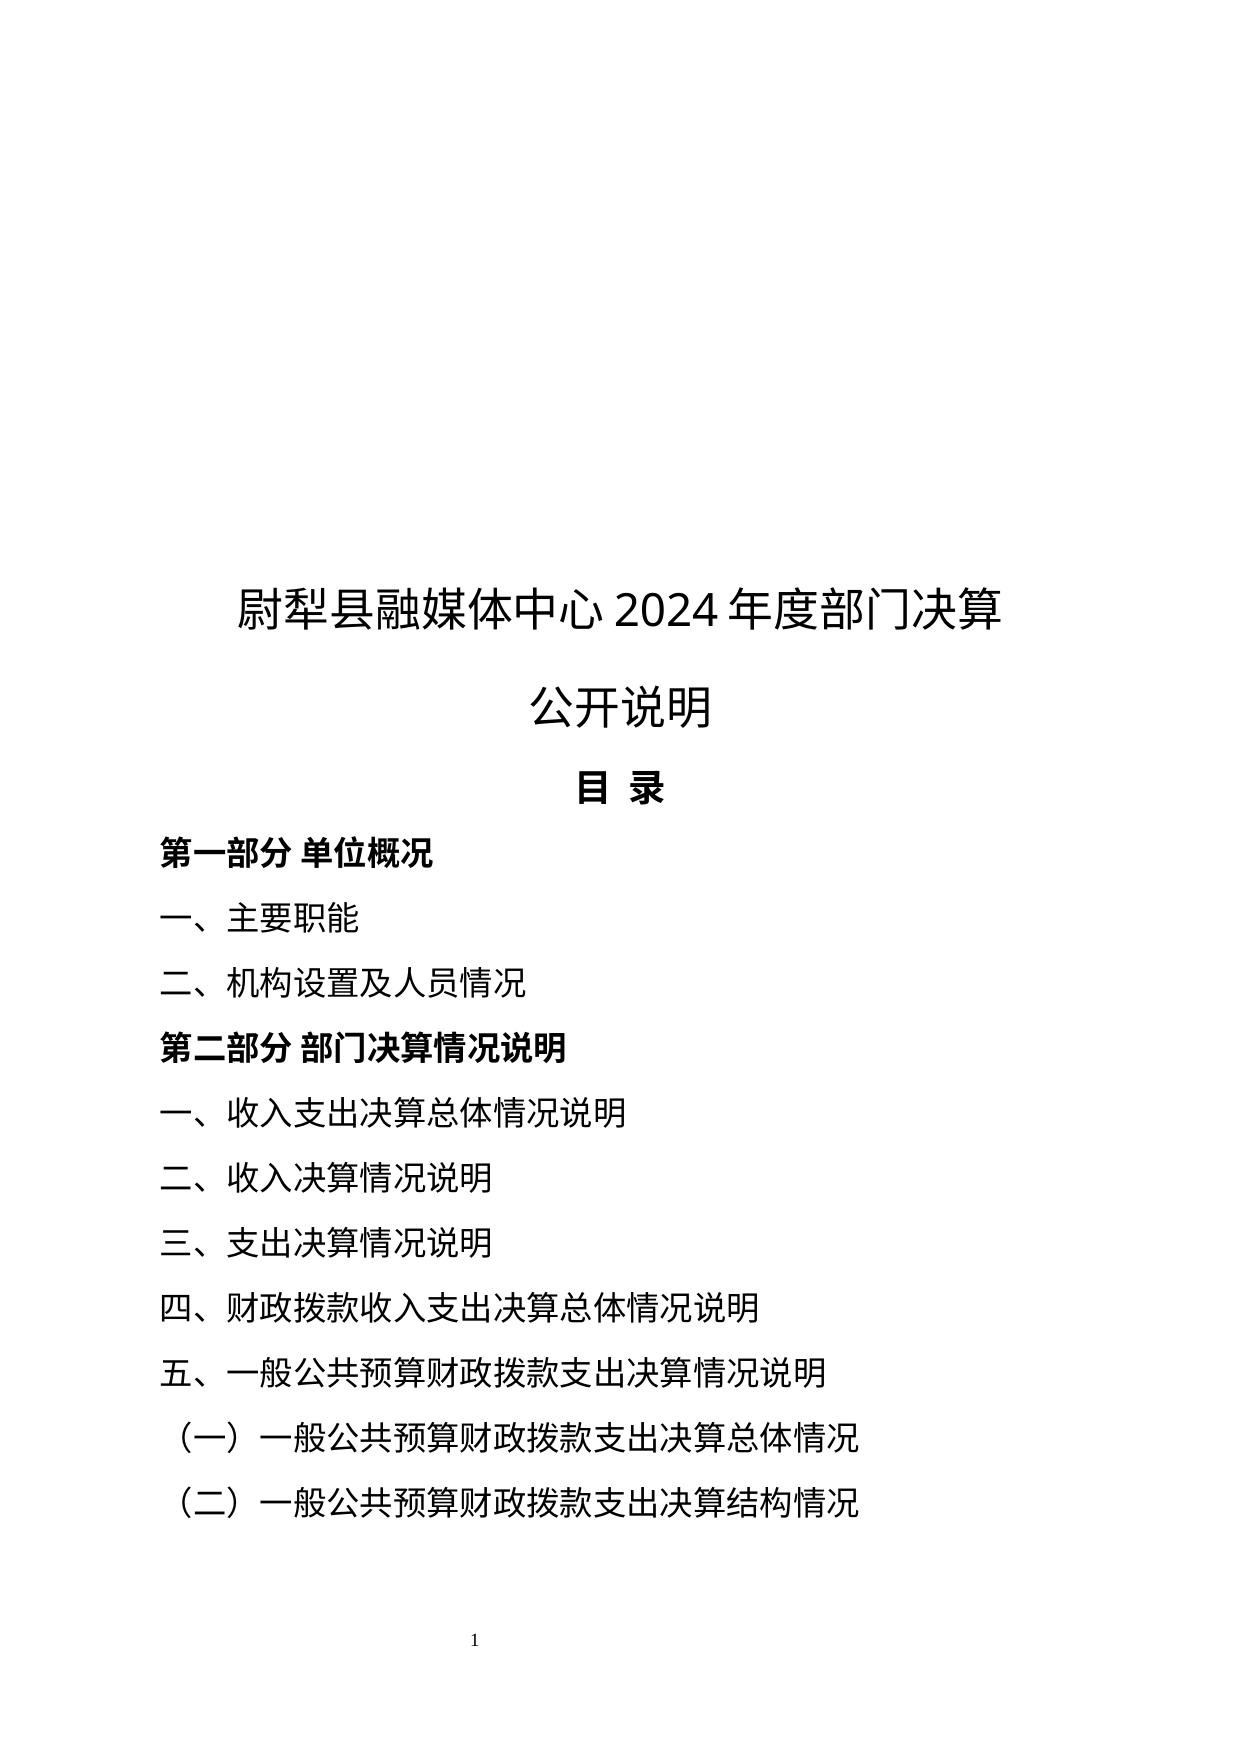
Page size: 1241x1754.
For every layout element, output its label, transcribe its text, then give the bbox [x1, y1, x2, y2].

text 尉犁县融媒体中心2024年度部门决算 [159, 558, 1081, 655]
text 第一部分 单位概况 [159, 818, 1081, 883]
text 一、收入支出决算总体情况说明 [159, 1078, 1081, 1143]
text 二、收入决算情况说明 [159, 1143, 1081, 1208]
text 公开说明 [159, 655, 1081, 753]
text 一、主要职能 [159, 883, 1081, 948]
text 目 录 [159, 753, 1081, 818]
text 四、财政拨款收入支出决算总体情况说明 [159, 1273, 1081, 1338]
text （一）一般公共预算财政拨款支出决算总体情况 [159, 1403, 1081, 1468]
text 三、支出决算情况说明 [159, 1208, 1081, 1273]
text 第二部分 部门决算情况说明 [159, 1013, 1081, 1078]
text 二、机构设置及人员情况 [159, 948, 1081, 1013]
text （二）一般公共预算财政拨款支出决算结构情况 [159, 1468, 1081, 1533]
text 五、一般公共预算财政拨款支出决算情况说明 [159, 1338, 1081, 1403]
